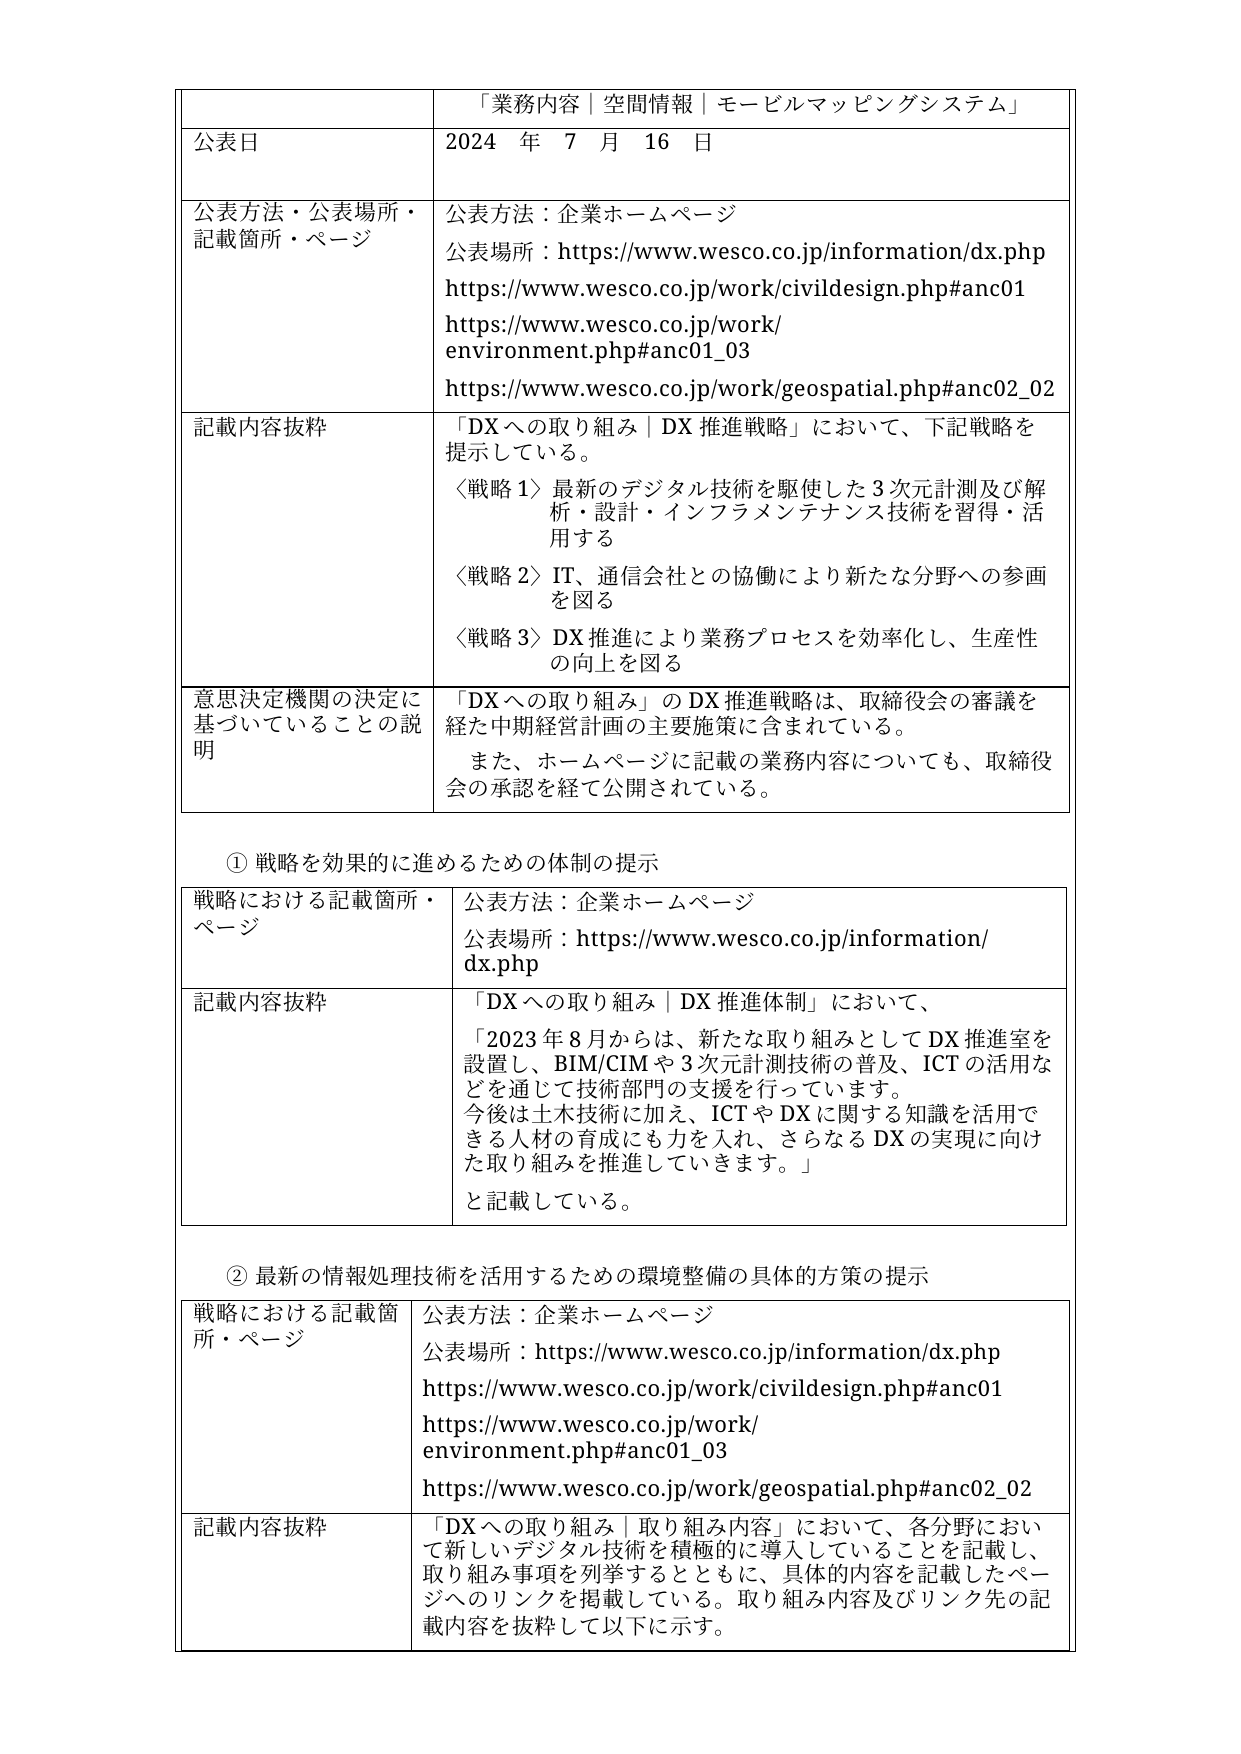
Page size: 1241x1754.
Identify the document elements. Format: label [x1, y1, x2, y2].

table_cell [176, 90, 1075, 1651]
